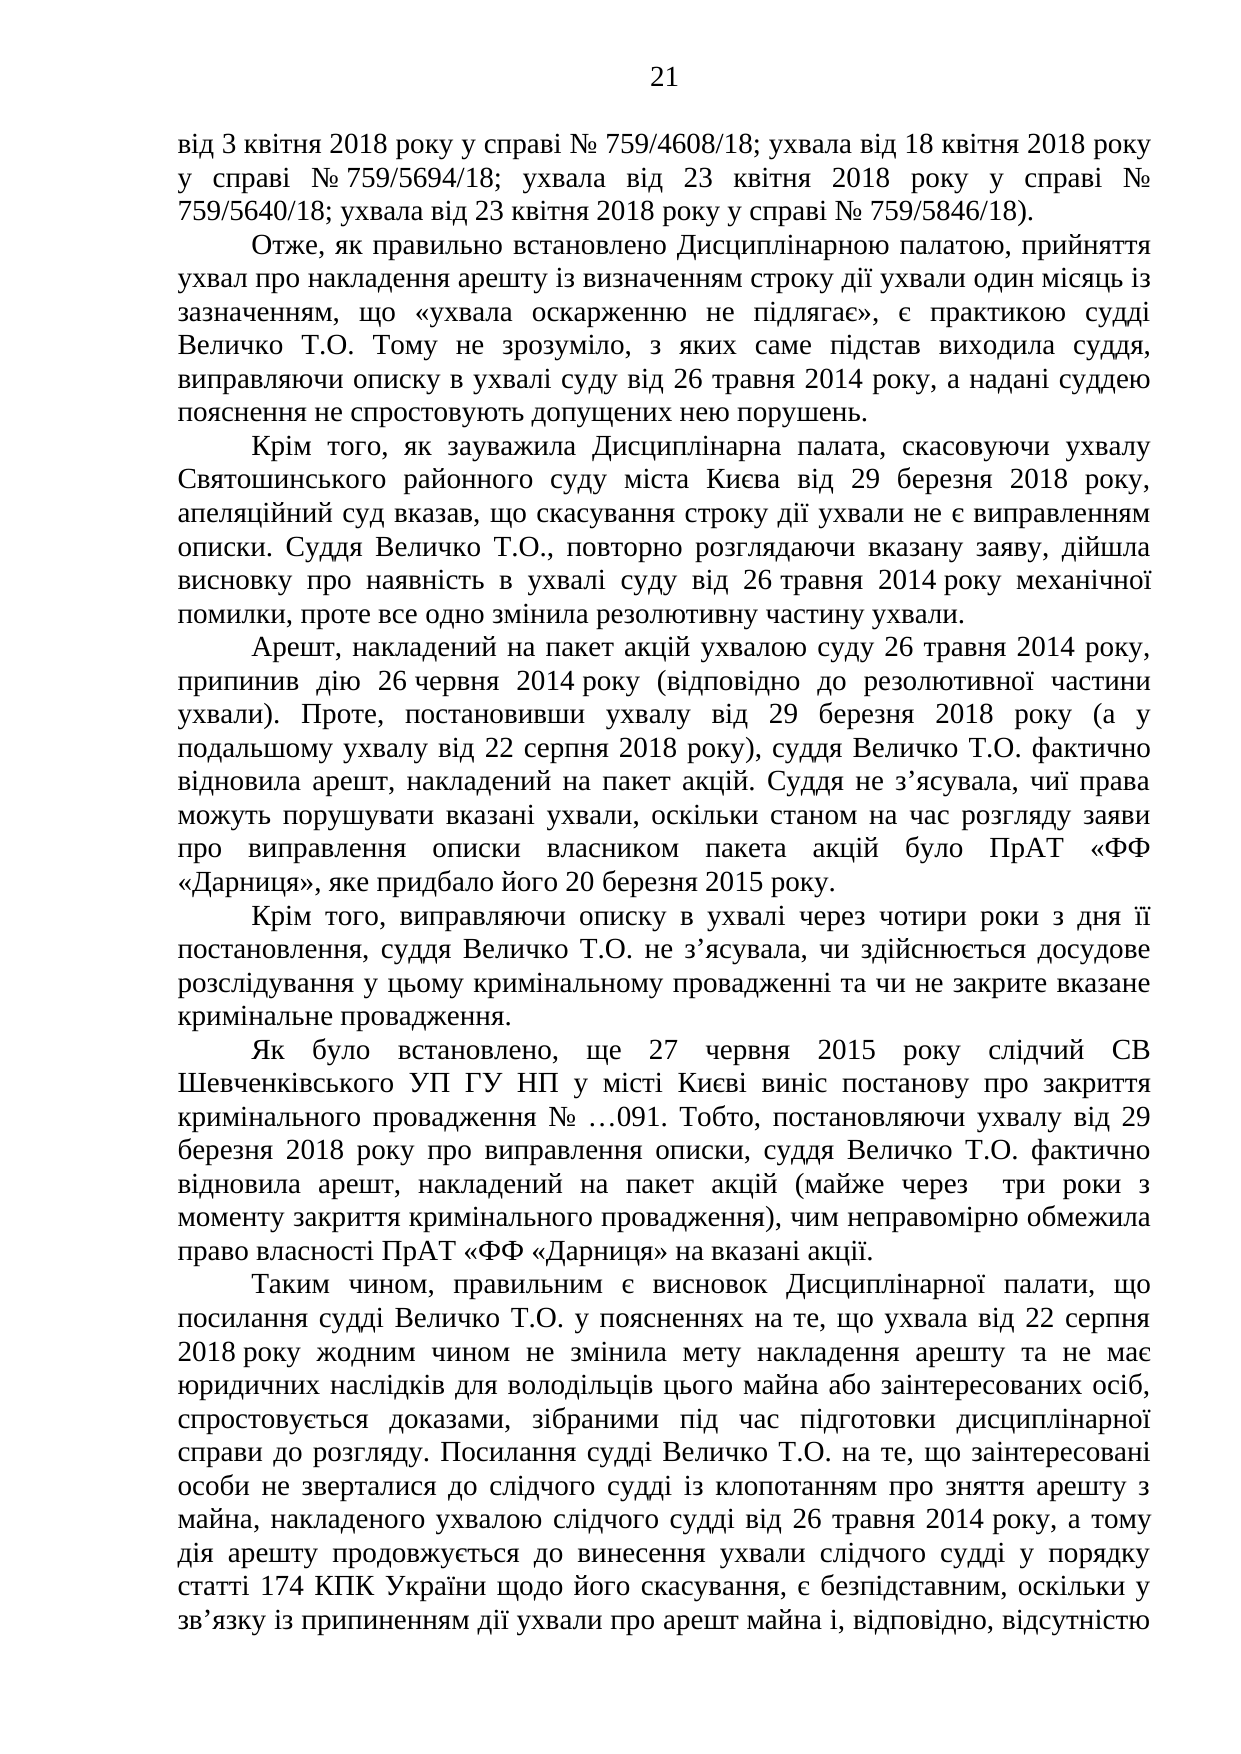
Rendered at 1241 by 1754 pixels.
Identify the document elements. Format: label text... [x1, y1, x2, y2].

text Крім того, як зауважила Дисциплінарна палата, скасовуючи ухвалу Святошинського районного суду міста Києва від 29 березня 2018 року, апеляційний суд вказав, що скасування строку дії ухвали не є виправленням описки. Суддя Величко Т.О., повторно розглядаючи вказану заяву, дійшла висновку про наявність в ухвалі суду від 26 травня 2014 року механічної помилки, проте все одно змінила резолютивну частину ухвали. [177, 428, 1152, 629]
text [177, 1267, 1152, 1636]
text Крім того, виправляючи описку в ухвалі через чотири роки з дня її постановлення, суддя Величко Т.О. не з’ясувала, чи здійснюється досудове розслідування у цьому кримінальному провадженні та чи не закрите вказане кримінальне провадження. [177, 898, 1152, 1032]
text Арешт, накладений на пакет акцій ухвалою суду 26 травня 2014 року, припинив дію 26 червня 2014 року (відповідно до резолютивної частини ухвали). Проте, постановивши ухвалу від 29 березня 2018 року (а у подальшому ухвалу від 22 серпня 2018 року), суддя Величко Т.О. фактично відновила арешт, накладений на пакет акцій. Суддя не з’ясувала, чиї права можуть порушувати вказані ухвали, оскільки станом на час розгляду заяви про виправлення описки власником пакета акцій було ПрАТ «ФФ «Дарниця», яке придбало його 20 березня 2015 року. [177, 629, 1152, 898]
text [177, 126, 1152, 227]
text Отже, як правильно встановлено Дисциплінарною палатою, прийняття ухвал про накладення арешту із визначенням строку дії ухвали один місяць із зазначенням, що «ухвала оскарженню не підлягає», є практикою судді Величко Т.О. Тому не зрозуміло, з яких саме підстав виходила суддя, виправляючи описку в ухвалі суду від 26 травня 2014 року, а надані суддею пояснення не спростовують допущених нею порушень. [177, 227, 1152, 428]
text Як було встановлено, ще 27 червня 2015 року слідчий СВ Шевченківського УП ГУ НП у місті Києві виніс постанову про закриття кримінального провадження № …091. Тобто, постановляючи ухвалу від 29 березня 2018 року про виправлення описки, суддя Величко Т.О. фактично відновила арешт, накладений на пакет акцій (майже через три роки з моменту закриття кримінального провадження), чим неправомірно обмежила право власності ПрАТ «ФФ «Дарниця» на вказані акції. [177, 1032, 1152, 1267]
